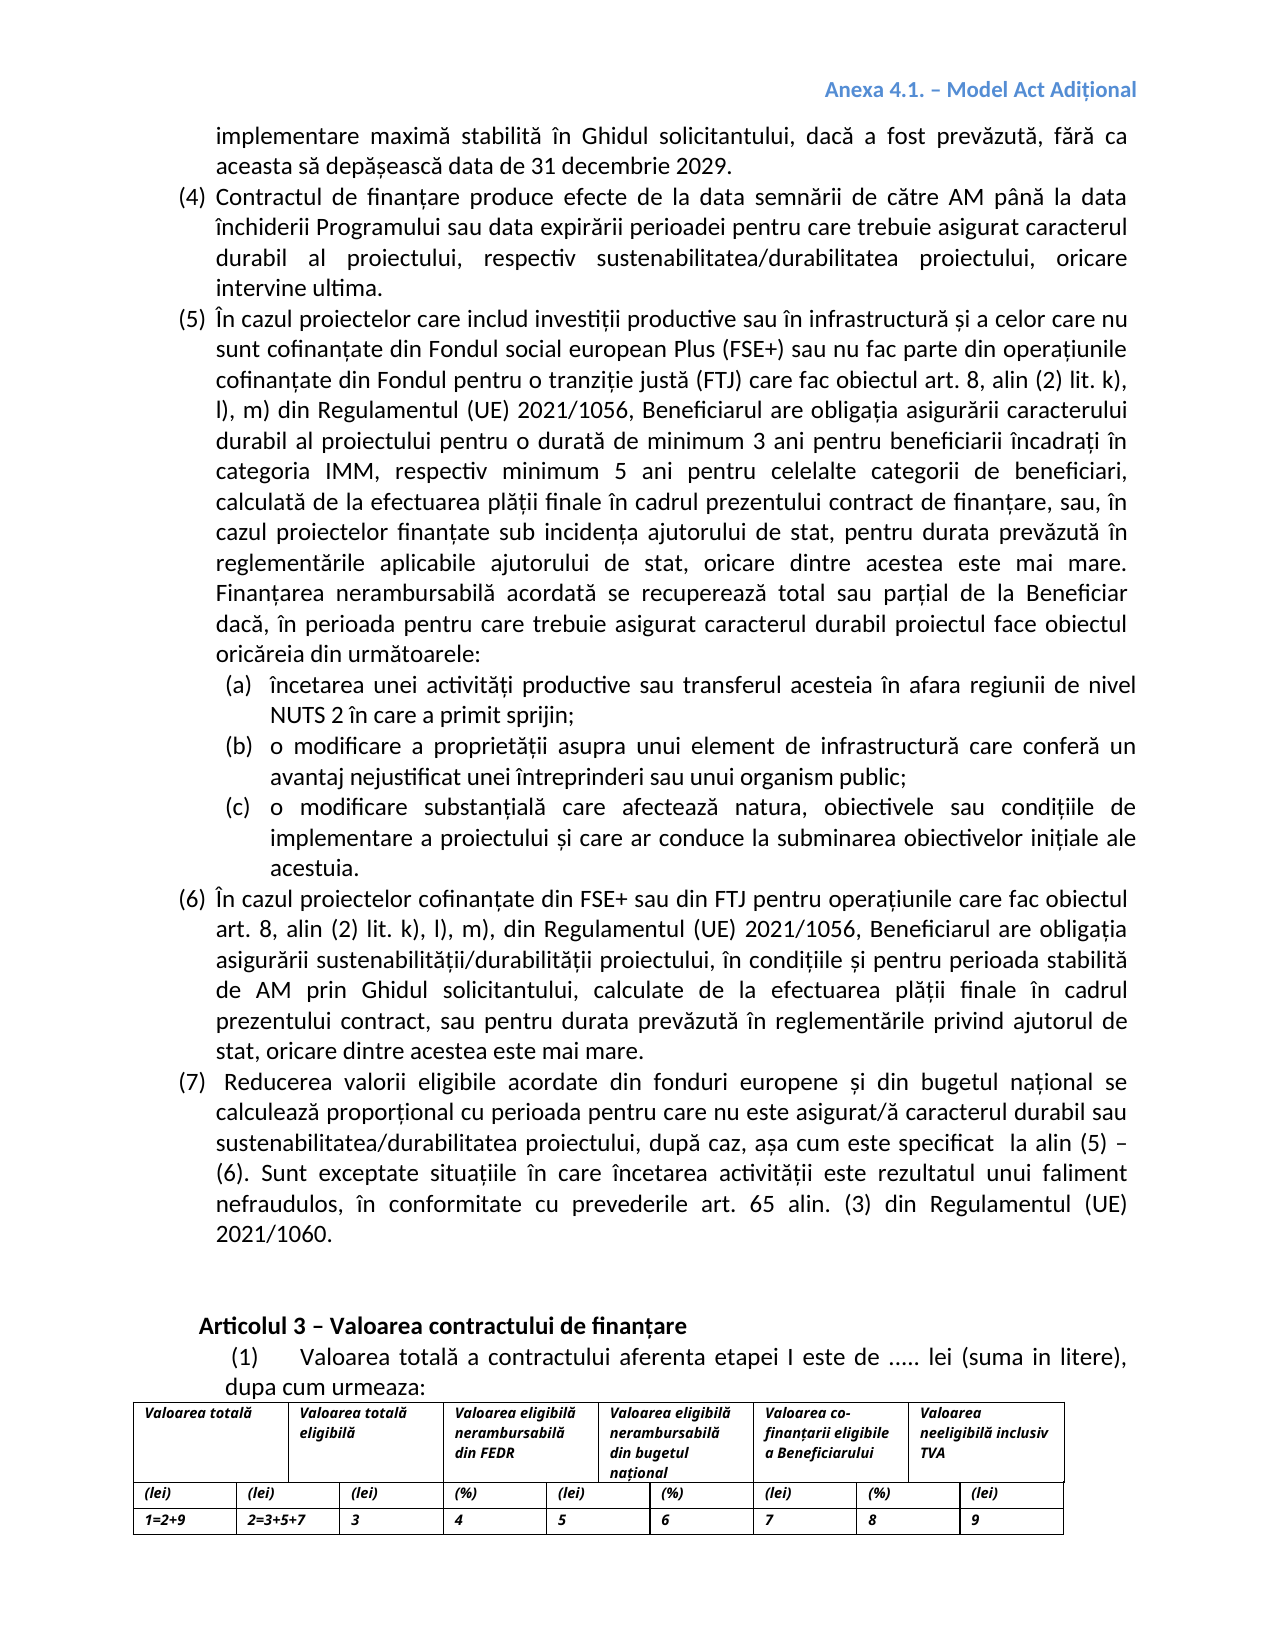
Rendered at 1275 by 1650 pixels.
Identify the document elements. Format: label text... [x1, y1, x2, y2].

table_cell (%) [857, 1483, 959, 1508]
table_cell (lei) [134, 1483, 236, 1508]
table_cell 3 [340, 1509, 443, 1534]
table_cell (lei) [754, 1483, 856, 1508]
table_header Valoarea eligibilă nerambursabilă din FEDR [444, 1403, 598, 1482]
table_cell 7 [754, 1509, 856, 1534]
table_cell 8 [857, 1509, 959, 1534]
table_header Valoarea totală eligibilă [289, 1403, 443, 1482]
table_cell 4 [444, 1509, 546, 1534]
table_cell 6 [651, 1509, 753, 1534]
list încetarea unei activități productive sau transferul acesteia în afara regiunii de nivel NUTS 2 în care a primit sprijin; [225, 669, 1137, 730]
list Reducerea valorii eligibile acordate din fonduri europene și din bugetul național se calculează proporțional cu perioada pentru care nu este asigurat/ă caracterul durabil sau sustenabilitatea/durabilitatea proiectului, după caz, așa cum este specificat la alin (5) – (6). Sunt exceptate situațiile în care încetarea activității este rezultatul unui faliment nefraudulos, în conformitate cu prevederile art. 65 alin. (3) din Regulamentul (UE) 2021/1060. [178, 1066, 1129, 1249]
table_cell (lei) [237, 1483, 339, 1508]
table_cell (lei) [547, 1483, 649, 1508]
table_cell (lei) [340, 1483, 443, 1508]
table_cell 5 [547, 1509, 649, 1534]
list o modificare a proprietății asupra unui element de infrastructură care conferă un avantaj nejustificat unei întreprinderi sau unui organism public; [225, 730, 1137, 791]
table_cell (%) [651, 1483, 753, 1508]
table_header Valoarea neeligibilă inclusiv TVA [909, 1403, 1064, 1482]
list (1) Valoarea totală a contractului aferenta etapei I este de ..... lei (suma in litere), dupa cum urmeaza: [225, 1341, 1129, 1402]
list o modificare substanțială care afectează natura, obiectivele sau condițiile de implementare a proiectului și care ar conduce la subminarea obiectivelor inițiale ale acestuia. [225, 791, 1137, 883]
table_header Valoarea totală [134, 1403, 288, 1482]
list Contractul de finanțare produce efecte de la data semnării de către AM până la data închiderii Programului sau data expirării perioadei pentru care trebuie asigurat caracterul durabil al proiectului, respectiv sustenabilitatea/durabilitatea proiectului, oricare intervine ultima. [178, 181, 1129, 303]
list În cazul proiectelor cofinanțate din FSE+ sau din FTJ pentru operațiunile care fac obiectul art. 8, alin (2) lit. k), l), m), din Regulamentul (UE) 2021/1056, Beneficiarul are obligația asigurării sustenabilității/durabilității proiectului, în condițiile și pentru perioada stabilită de AM prin Ghidul solicitantului, calculate de la efectuarea plății finale în cadrul prezentului contract, sau pentru durata prevăzută în reglementările privind ajutorul de stat, oricare dintre acestea este mai mare. [178, 883, 1129, 1066]
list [178, 120, 1129, 181]
list În cazul proiectelor care includ investiții productive sau în infrastructură și a celor care nu sunt cofinanțate din Fondul social european Plus (FSE+) sau nu fac parte din operațiunile cofinanțate din Fondul pentru o tranziţie justă (FTJ) care fac obiectul art. 8, alin (2) lit. k), l), m) din Regulamentul (UE) 2021/1056, Beneficiarul are obligația asigurării caracterului durabil al proiectului pentru o durată de minimum 3 ani pentru beneficiarii încadrați în categoria IMM, respectiv minimum 5 ani pentru celelalte categorii de beneficiari, calculată de la efectuarea plății finale în cadrul prezentului contract de finanțare, sau, în cazul proiectelor finanțate sub incidența ajutorului de stat, pentru durata prevăzută în reglementările aplicabile ajutorului de stat, oricare dintre acestea este mai mare. Finanțarea nerambursabilă acordată se recuperează total sau parțial de la Beneficiar dacă, în perioada pentru care trebuie asigurat caracterul durabil proiectul face obiectul oricăreia din următoarele: [178, 303, 1129, 669]
text Articolul 3 – Valoarea contractului de finanțare [150, 1310, 1137, 1341]
table_cell (lei) [961, 1483, 1063, 1508]
table_header Valoarea eligibilă nerambursabilă din bugetul național [599, 1403, 753, 1482]
table_cell 9 [961, 1509, 1063, 1534]
table_cell 1=2+9 [134, 1509, 236, 1534]
table_header Valoarea co-finanţarii eligibile a Beneficiarului [754, 1403, 908, 1482]
table_cell 2=3+5+7 [237, 1509, 339, 1534]
table_cell (%) [444, 1483, 546, 1508]
